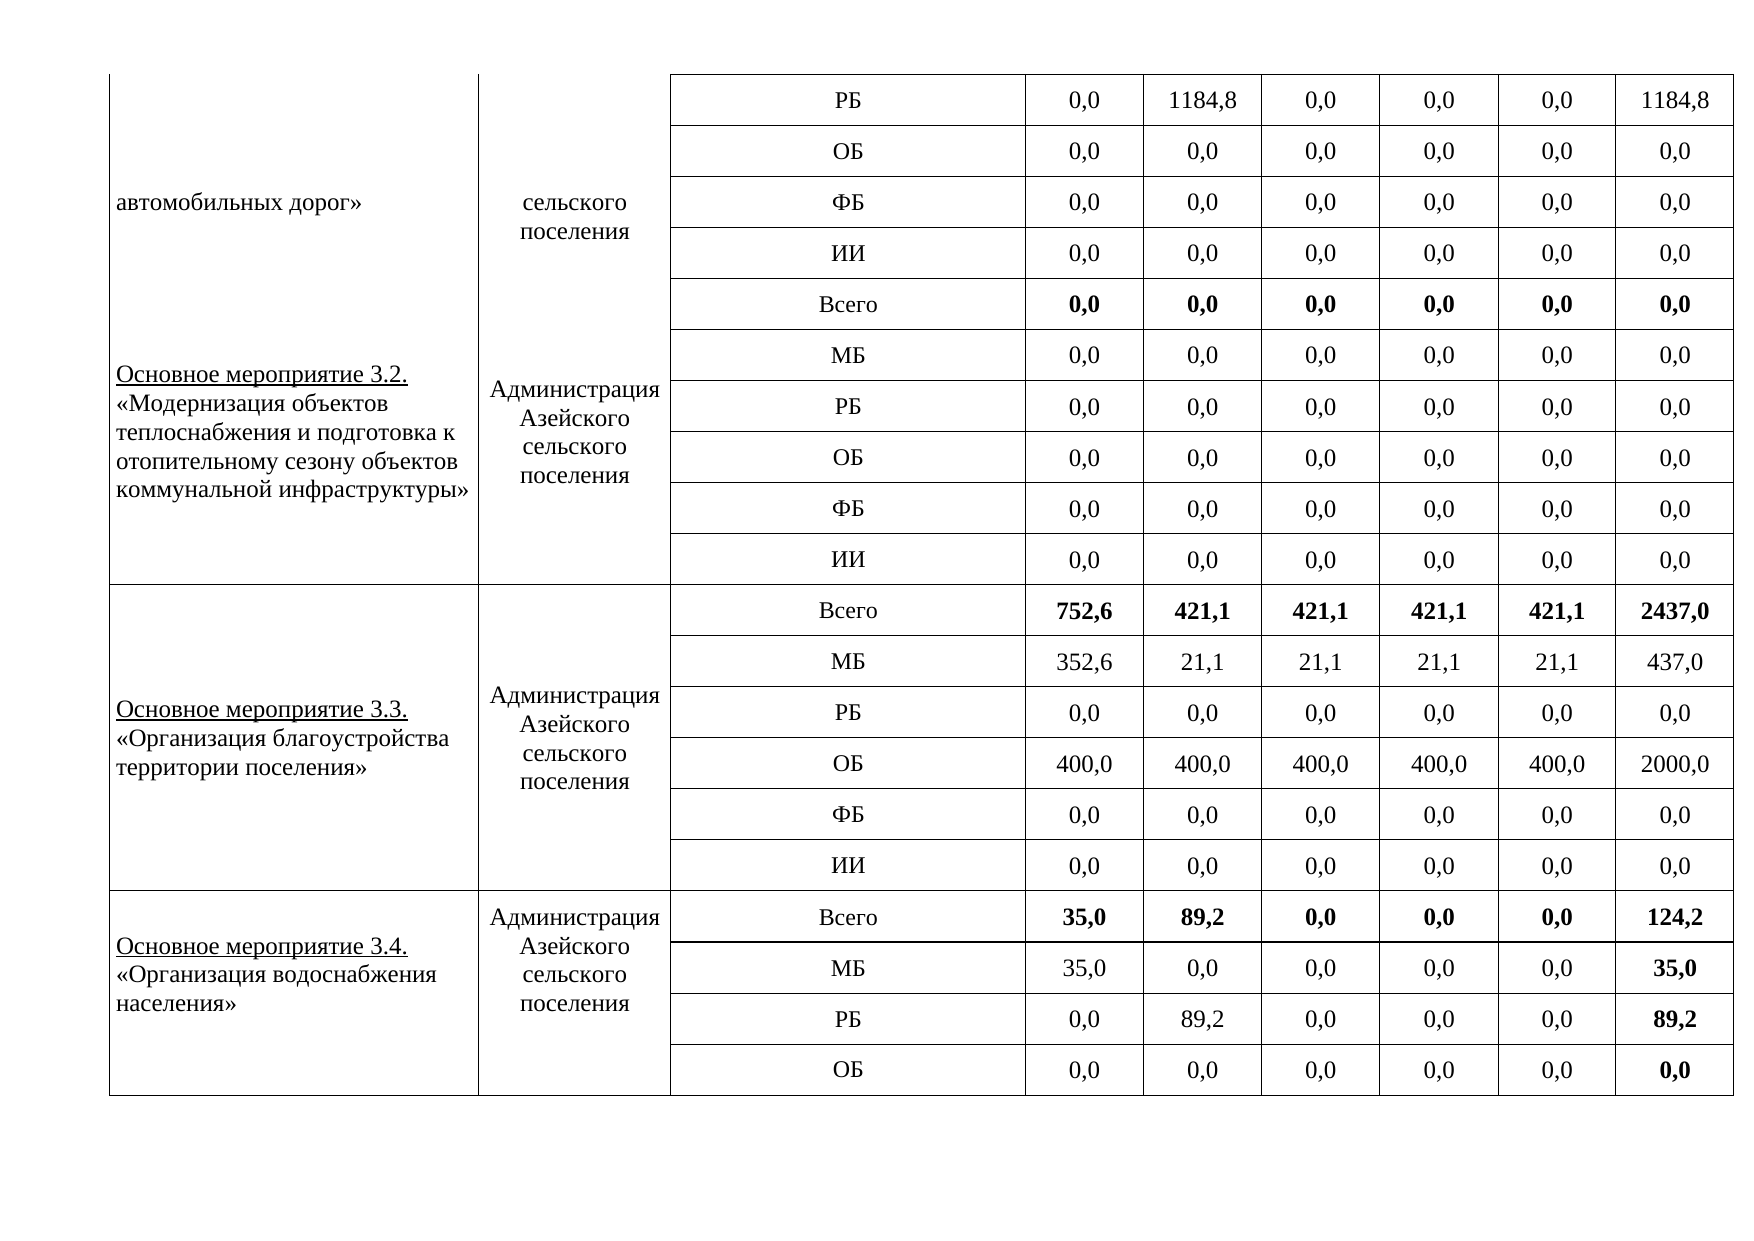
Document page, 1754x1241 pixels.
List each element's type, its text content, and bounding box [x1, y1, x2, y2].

table_cell 0,0 [1380, 228, 1498, 278]
table_cell 0,0 [1262, 432, 1379, 482]
table_cell 0,0 [1616, 279, 1733, 329]
table_cell МБ [671, 330, 1025, 380]
table_cell ИИ [671, 840, 1025, 890]
table_cell 0,0 [1380, 177, 1498, 227]
table_cell 35,0 [1026, 943, 1143, 992]
table_cell 0,0 [1144, 789, 1261, 839]
table_cell 35,0 [1616, 943, 1733, 992]
table_cell МБ [671, 636, 1025, 686]
table_cell ФБ [671, 177, 1025, 227]
table_cell 0,0 [1616, 177, 1733, 227]
table_cell 0,0 [1616, 687, 1733, 737]
table_cell 0,0 [1026, 840, 1143, 890]
table_cell 2000,0 [1616, 738, 1733, 788]
table_cell 400,0 [1026, 738, 1143, 788]
table_cell Основное мероприятие 3.2. «Модернизация объектов теплоснабжения и подготовка к отопительному сезону объектов коммунальной инфраструктуры» [110, 278, 478, 584]
table_cell 89,2 [1616, 994, 1733, 1043]
table_cell 0,0 [1026, 432, 1143, 482]
table_cell 0,0 [1499, 1045, 1615, 1094]
table_cell 0,0 [1499, 534, 1615, 584]
table_cell 21,1 [1380, 636, 1498, 686]
table_cell 400,0 [1144, 738, 1261, 788]
table_cell 0,0 [1499, 279, 1615, 329]
table_cell 0,0 [1026, 789, 1143, 839]
table_cell 0,0 [1499, 126, 1615, 176]
table_cell 0,0 [1262, 789, 1379, 839]
table_cell 0,0 [1616, 1045, 1733, 1094]
table_cell 0,0 [1026, 483, 1143, 533]
table_cell 0,0 [1380, 75, 1498, 125]
table_cell 0,0 [1026, 381, 1143, 431]
table_cell 21,1 [1144, 636, 1261, 686]
table_cell 1184,8 [1144, 75, 1261, 125]
table_cell 0,0 [1499, 687, 1615, 737]
table_cell 421,1 [1499, 585, 1615, 635]
table_cell 0,0 [1262, 483, 1379, 533]
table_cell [479, 278, 670, 584]
table_cell 0,0 [1616, 483, 1733, 533]
table_cell 0,0 [1262, 279, 1379, 329]
table_cell ФБ [671, 789, 1025, 839]
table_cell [479, 891, 670, 1094]
table_cell 0,0 [1499, 943, 1615, 992]
table_cell РБ [671, 381, 1025, 431]
table_cell 0,0 [1262, 330, 1379, 380]
table_cell 0,0 [1616, 534, 1733, 584]
table_cell 421,1 [1380, 585, 1498, 635]
table_cell 0,0 [1026, 177, 1143, 227]
table_cell ОБ [671, 738, 1025, 788]
table_cell Основное мероприятие 3.3. «Организация благоустройства территории поселения» [110, 585, 478, 890]
table_cell 0,0 [1262, 534, 1379, 584]
table_cell 0,0 [1262, 943, 1379, 992]
table_cell 0,0 [1144, 381, 1261, 431]
table_cell 0,0 [1616, 126, 1733, 176]
table_cell 0,0 [1262, 75, 1379, 125]
table_cell 0,0 [1144, 330, 1261, 380]
table_cell 0,0 [1380, 943, 1498, 992]
table_cell 400,0 [1499, 738, 1615, 788]
table_cell РБ [671, 687, 1025, 737]
table_cell 400,0 [1380, 738, 1498, 788]
table_cell 0,0 [1616, 381, 1733, 431]
table_cell Основное мероприятие 3.4. «Организация водоснабжения населения» [110, 891, 478, 1094]
table_cell 421,1 [1262, 585, 1379, 635]
table_cell 0,0 [1380, 1045, 1498, 1094]
table_cell Администрация Азейского сельского поселения [479, 585, 670, 890]
table_cell 0,0 [1262, 687, 1379, 737]
table_cell 0,0 [1262, 228, 1379, 278]
table_cell 0,0 [1026, 994, 1143, 1043]
table_cell 0,0 [1380, 534, 1498, 584]
table_cell 0,0 [1380, 994, 1498, 1043]
table_cell 21,1 [1499, 636, 1615, 686]
table_cell ОБ [671, 432, 1025, 482]
table_cell 0,0 [1616, 330, 1733, 380]
table_cell 0,0 [1380, 432, 1498, 482]
table_cell 0,0 [1616, 789, 1733, 839]
table_cell 437,0 [1616, 636, 1733, 686]
table_cell 0,0 [1380, 840, 1498, 890]
table_cell 0,0 [1144, 126, 1261, 176]
table_cell Всего [671, 279, 1025, 329]
table_cell 0,0 [1144, 1045, 1261, 1094]
table_cell 0,0 [1380, 789, 1498, 839]
table_cell 0,0 [1026, 75, 1143, 125]
table_cell 0,0 [1499, 891, 1615, 941]
table_cell 0,0 [1499, 381, 1615, 431]
table_cell 0,0 [1380, 330, 1498, 380]
table_cell 0,0 [1144, 279, 1261, 329]
table_cell 0,0 [1144, 228, 1261, 278]
table_cell Всего [671, 891, 1025, 941]
table_cell 89,2 [1144, 891, 1261, 941]
table_cell 0,0 [1026, 228, 1143, 278]
table_cell 0,0 [1499, 228, 1615, 278]
table_cell 0,0 [1262, 1045, 1379, 1094]
table_cell 0,0 [1380, 279, 1498, 329]
table_cell 0,0 [1144, 687, 1261, 737]
table_cell 0,0 [1499, 330, 1615, 380]
table_cell 0,0 [1144, 840, 1261, 890]
table_cell 0,0 [1616, 840, 1733, 890]
table_cell 0,0 [1499, 432, 1615, 482]
table_cell Всего [671, 585, 1025, 635]
table_cell 0,0 [1380, 687, 1498, 737]
table_cell 0,0 [1144, 432, 1261, 482]
table_cell 0,0 [1262, 840, 1379, 890]
table_cell 0,0 [1499, 75, 1615, 125]
table_cell 0,0 [1616, 432, 1733, 482]
table_cell РБ [671, 994, 1025, 1043]
table_cell 0,0 [1380, 891, 1498, 941]
table_cell 0,0 [1026, 687, 1143, 737]
table_cell 752,6 [1026, 585, 1143, 635]
table_cell 0,0 [1499, 177, 1615, 227]
table_cell 124,2 [1616, 891, 1733, 941]
table_cell 0,0 [1380, 126, 1498, 176]
table_cell 0,0 [1262, 381, 1379, 431]
table_cell 2437,0 [1616, 585, 1733, 635]
table_cell 0,0 [1144, 177, 1261, 227]
table_cell 0,0 [1026, 126, 1143, 176]
table_cell 352,6 [1026, 636, 1143, 686]
table_cell 0,0 [1616, 228, 1733, 278]
table_cell 35,0 [1026, 891, 1143, 941]
table_cell 0,0 [1499, 840, 1615, 890]
table_cell 0,0 [1262, 177, 1379, 227]
table_cell 89,2 [1144, 994, 1261, 1043]
table_cell 0,0 [1380, 483, 1498, 533]
table_cell ИИ [671, 228, 1025, 278]
table_cell 0,0 [1499, 994, 1615, 1043]
table_cell 0,0 [1499, 483, 1615, 533]
table_cell 0,0 [1144, 534, 1261, 584]
table_cell МБ [671, 943, 1025, 992]
table_cell 0,0 [1262, 994, 1379, 1043]
table_cell РБ [671, 75, 1025, 125]
table_cell 0,0 [1026, 534, 1143, 584]
table_cell ИИ [671, 534, 1025, 584]
table_cell 421,1 [1144, 585, 1261, 635]
table_cell 0,0 [1026, 330, 1143, 380]
table_cell ФБ [671, 483, 1025, 533]
table_cell 0,0 [1499, 789, 1615, 839]
table_cell 0,0 [1026, 279, 1143, 329]
table_cell 0,0 [1380, 381, 1498, 431]
table_cell 21,1 [1262, 636, 1379, 686]
table_cell 0,0 [1144, 943, 1261, 992]
table_cell 0,0 [1144, 483, 1261, 533]
table_cell 0,0 [1262, 891, 1379, 941]
table_cell ОБ [671, 126, 1025, 176]
table_cell 0,0 [1262, 126, 1379, 176]
table_cell 0,0 [1026, 1045, 1143, 1094]
table_cell 1184,8 [1616, 75, 1733, 125]
table_cell ОБ [671, 1045, 1025, 1094]
table_cell 400,0 [1262, 738, 1379, 788]
